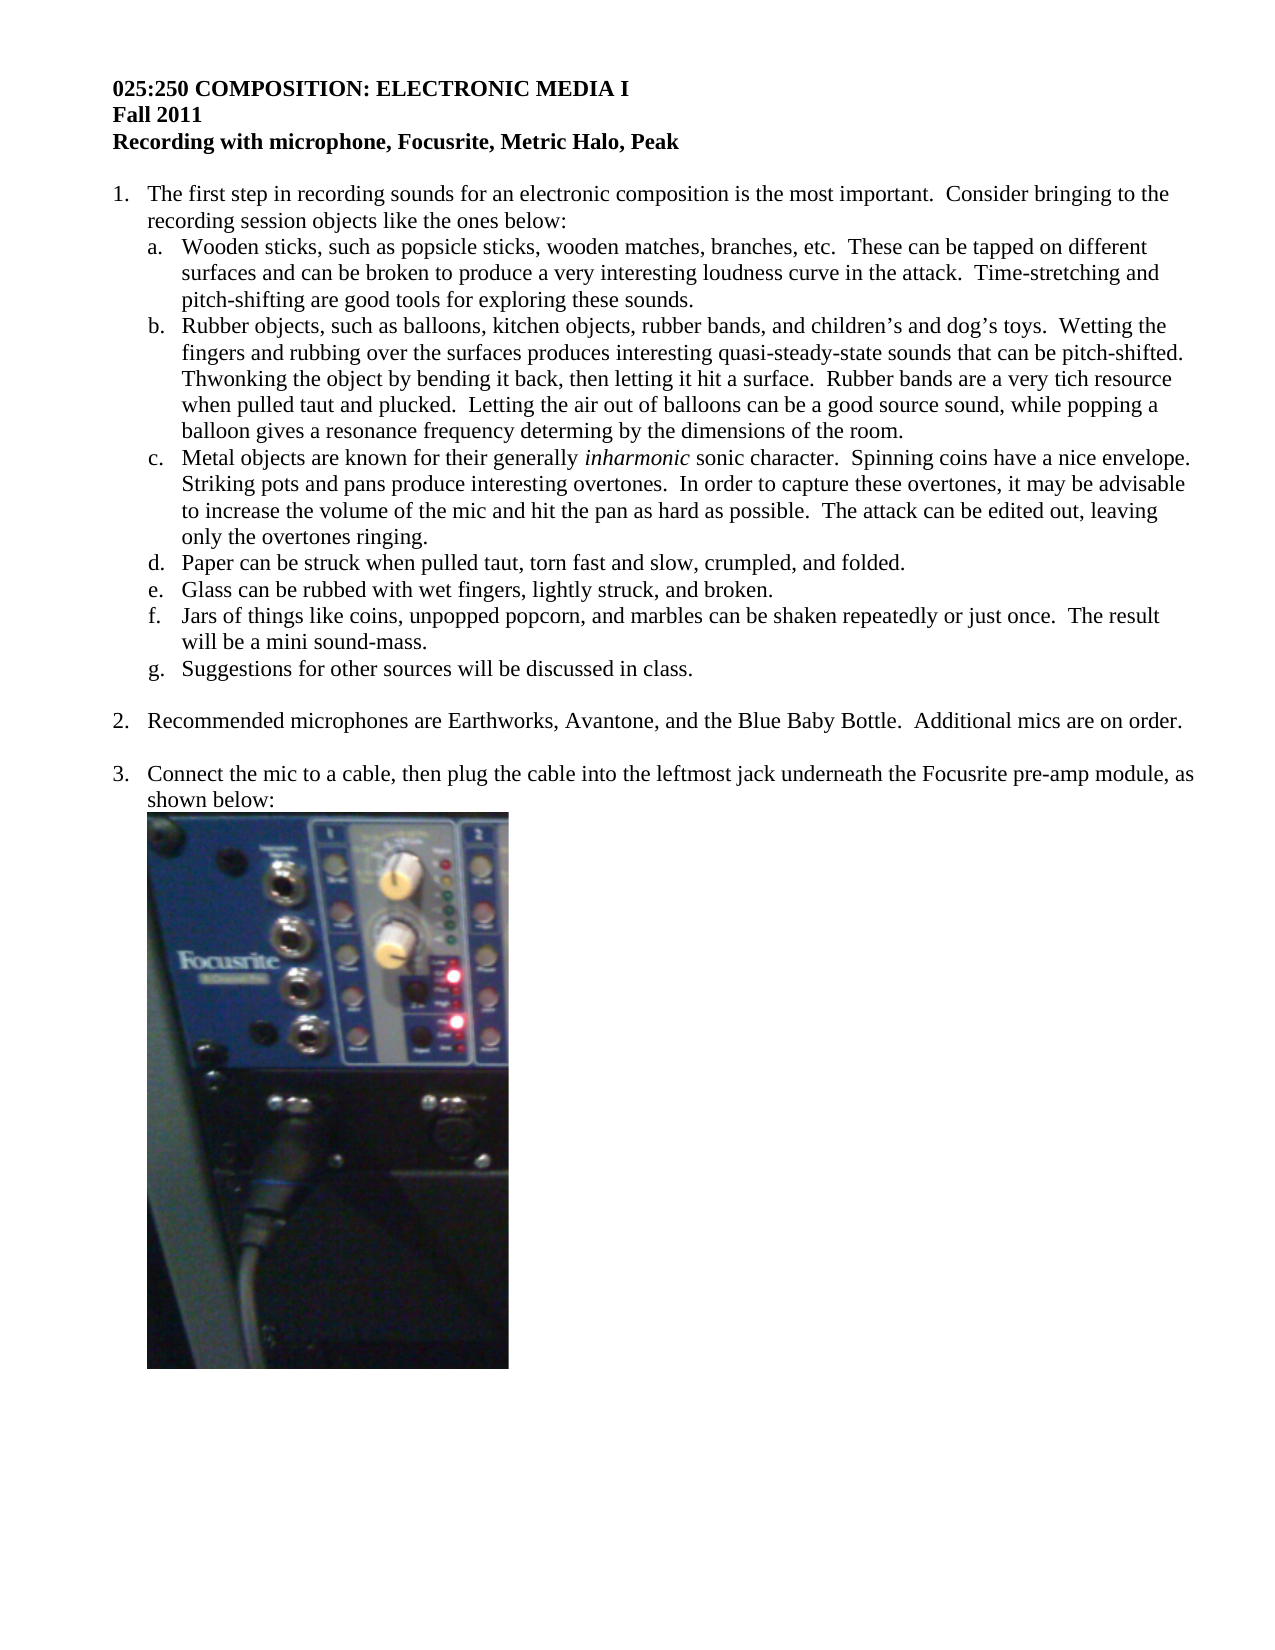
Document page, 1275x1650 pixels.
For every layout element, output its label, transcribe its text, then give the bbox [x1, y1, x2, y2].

text e. Glass can be rubbed with wet fingers, lightly struck, and broken. [148, 576, 1200, 602]
text 025:250 COMPOSITION: ELECTRONIC MEDIA I [112, 75, 1200, 101]
text f. Jars of things like coins, unpopped popcorn, and marbles can be shaken repeatedly or just once. The result will be a mini sound-mass. [148, 602, 1200, 655]
text g. Suggestions for other sources will be discussed in class. [148, 655, 1200, 681]
text Fall 2011 [112, 101, 1200, 128]
text 2. Recommended microphones are Earthworks, Avantone, and the Blue Baby Bottle. Additional mics are on order. [112, 707, 1200, 734]
text recording session objects like the ones below: [112, 207, 1200, 233]
text 1. The first step in recording sounds for an electronic composition is the most important. Consider bringing to the [112, 180, 1200, 207]
text d. Paper can be struck when pulled taut, torn fast and slow, crumpled, and folded. [148, 549, 1200, 576]
text a. Wooden sticks, such as popsicle sticks, wooden matches, branches, etc. These can be tapped on different [112, 233, 1200, 259]
picture [147, 812, 509, 1369]
text pitch-shifting are good tools for exploring these sounds. [147, 286, 1200, 312]
text surfaces and can be broken to produce a very interesting loudness curve in the attack. Time-stretching and [147, 259, 1200, 286]
text Recording with microphone, Focusrite, Metric Halo, Peak [112, 128, 1200, 154]
text 3. Connect the mic to a cable, then plug the cable into the leftmost jack underneath the Focusrite pre-amp module, as shown below: [112, 760, 1200, 813]
text c. Metal objects are known for their generally inharmonic sonic character. Spinning coins have a nice envelope. Striking pots and pans produce interesting overtones. In order to capture these overtones, it may be advisable to increase the volume of the mic and hit the pan as hard as possible. The attack can be edited out, leaving only the overtones ringing. [148, 444, 1200, 549]
text b. Rubber objects, such as balloons, kitchen objects, rubber bands, and children’s and dog’s toys. Wetting the fingers and rubbing over the surfaces produces interesting quasi-steady-state sounds that can be pitch-shifted. Thwonking the object by bending it back, then letting it hit a surface. Rubber bands are a very tich resource when pulled taut and plucked. Letting the air out of balloons can be a good source sound, while popping a balloon gives a resonance frequency determing by the dimensions of the room. [148, 312, 1200, 444]
